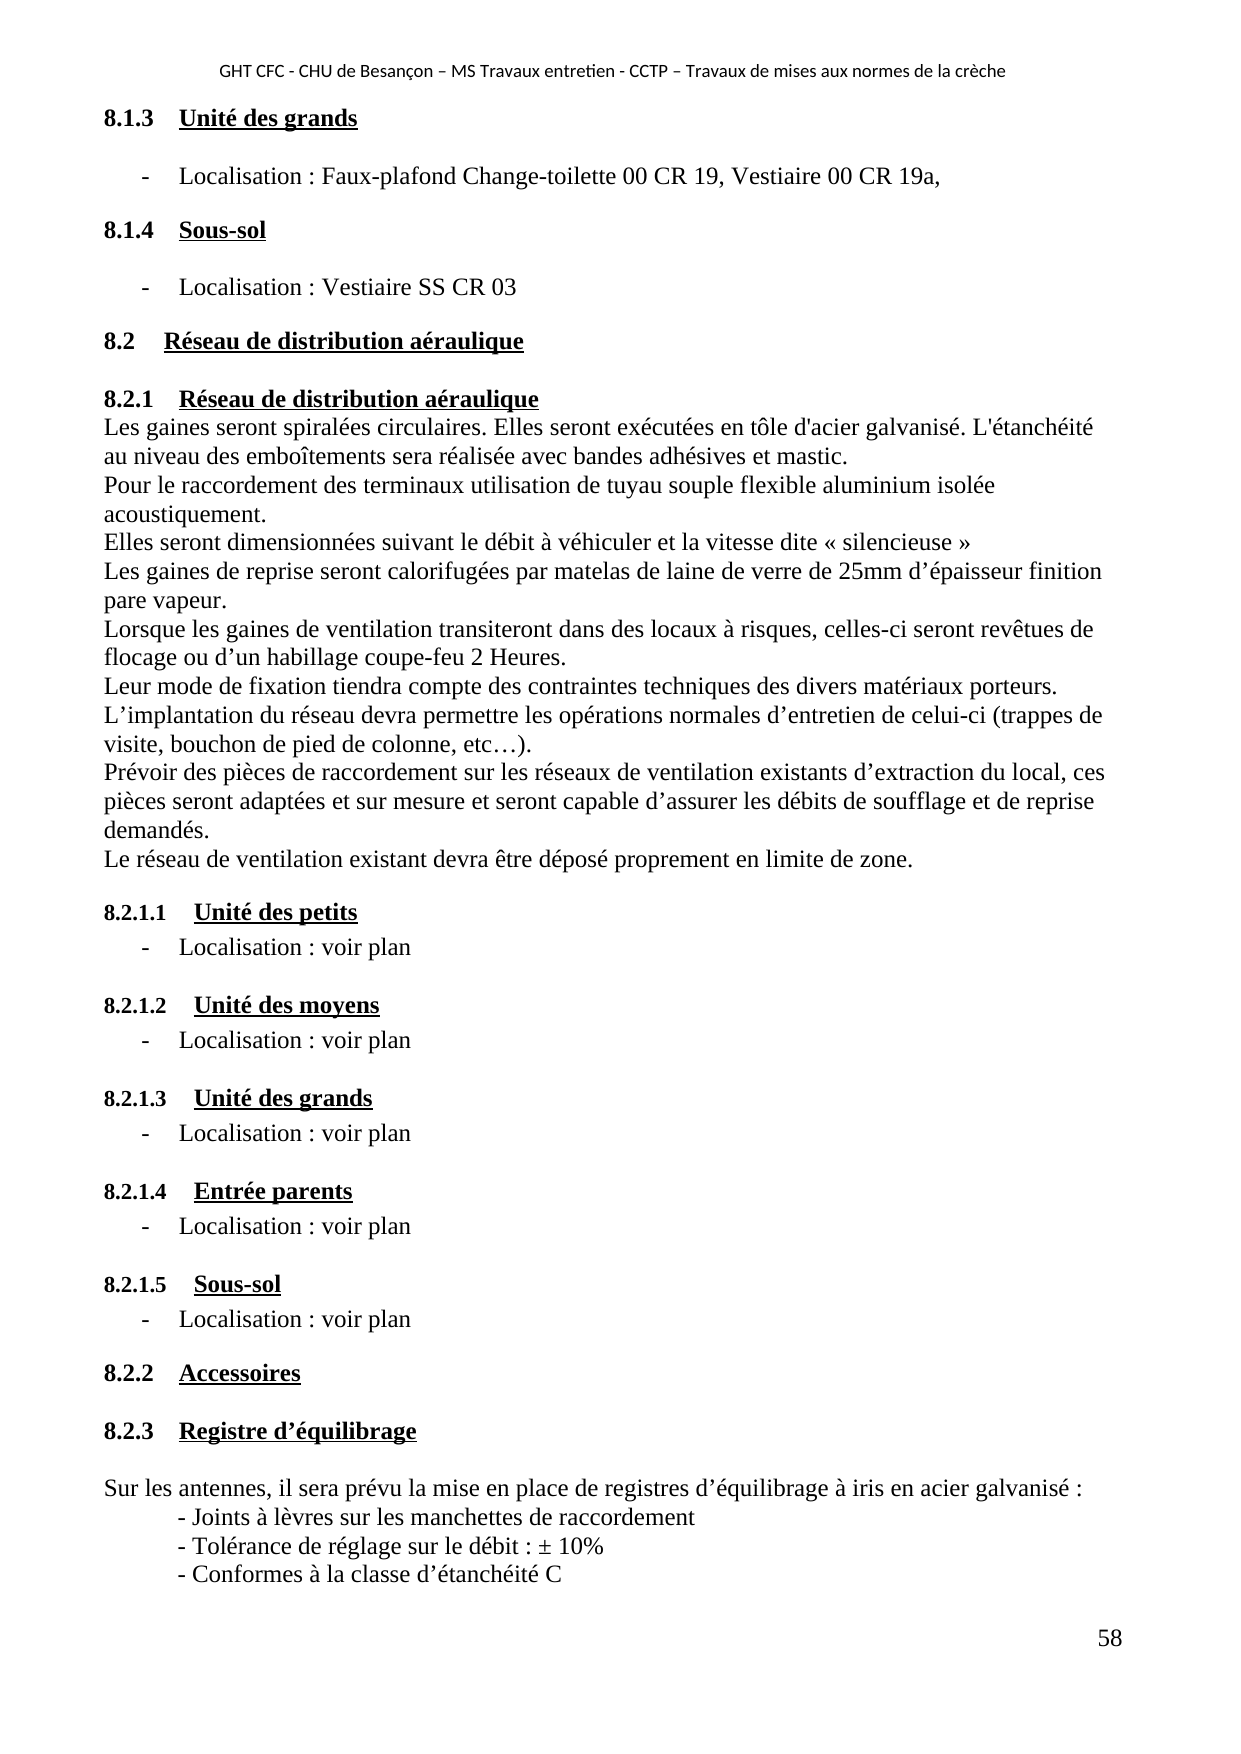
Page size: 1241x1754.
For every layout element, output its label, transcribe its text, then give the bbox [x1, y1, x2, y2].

subtitle Registre d’équilibrage [103, 1416, 1122, 1444]
subtitle Unité des petits [103, 897, 1122, 926]
text L’implantation du réseau devra permettre les opérations normales d’entretien de celui-ci (trappes de visite, bouchon de pied de colonne, etc…). [103, 700, 1122, 757]
subtitle Sous-sol [103, 1269, 1122, 1298]
list Localisation : Faux-plafond Change-toilette 00 CR 19, Vestiaire 00 CR 19a, [141, 161, 1122, 190]
text Elles seront dimensionnées suivant le débit à véhiculer et la vitesse dite « silencieuse » [103, 527, 1122, 556]
text Sur les antennes, il sera prévu la mise en place de registres d’équilibrage à iris en acier galvanisé : [103, 1473, 1122, 1502]
text - Joints à lèvres sur les manchettes de raccordement [103, 1502, 1122, 1531]
list Localisation : voir plan [141, 1211, 1122, 1240]
list Localisation : voir plan [141, 932, 1122, 961]
text Les gaines de reprise seront calorifugées par matelas de laine de verre de 25mm d’épaisseur finition pare vapeur. [103, 556, 1122, 614]
list Localisation : voir plan [141, 1118, 1122, 1147]
text Lorsque les gaines de ventilation transiteront dans des locaux à risques, celles-ci seront revêtues de flocage ou d’un habillage coupe-feu 2 Heures. [103, 614, 1122, 671]
text Prévoir des pièces de raccordement sur les réseaux de ventilation existants d’extraction du local, ces pièces seront adaptées et sur mesure et seront capable d’assurer les débits de soufflage et de reprise demandés. [103, 757, 1122, 844]
text Le réseau de ventilation existant devra être déposé proprement en limite de zone. [103, 844, 1122, 872]
subtitle Réseau de distribution aéraulique [103, 384, 1122, 412]
text - Tolérance de réglage sur le débit : ± 10% [103, 1531, 1122, 1559]
subtitle Unité des grands [103, 103, 1122, 132]
subtitle Accessoires [103, 1358, 1122, 1387]
text Leur mode de fixation tiendra compte des contraintes techniques des divers matériaux porteurs. [103, 671, 1122, 700]
subtitle Unité des grands [103, 1083, 1122, 1112]
subtitle Réseau de distribution aéraulique [103, 326, 1122, 355]
list Localisation : voir plan [141, 1025, 1122, 1054]
subtitle Sous-sol [103, 215, 1122, 243]
subtitle Unité des moyens [103, 990, 1122, 1019]
text - Conformes à la classe d’étanchéité C [103, 1559, 1122, 1588]
text Les gaines seront spiralées circulaires. Elles seront exécutées en tôle d'acier galvanisé. L'étanchéité au niveau des emboîtements sera réalisée avec bandes adhésives et mastic. [103, 412, 1122, 470]
list Localisation : Vestiaire SS CR 03 [141, 272, 1122, 301]
text Pour le raccordement des terminaux utilisation de tuyau souple flexible aluminium isolée acoustiquement. [103, 470, 1122, 527]
list Localisation : voir plan [141, 1304, 1122, 1333]
subtitle Entrée parents [103, 1176, 1122, 1205]
